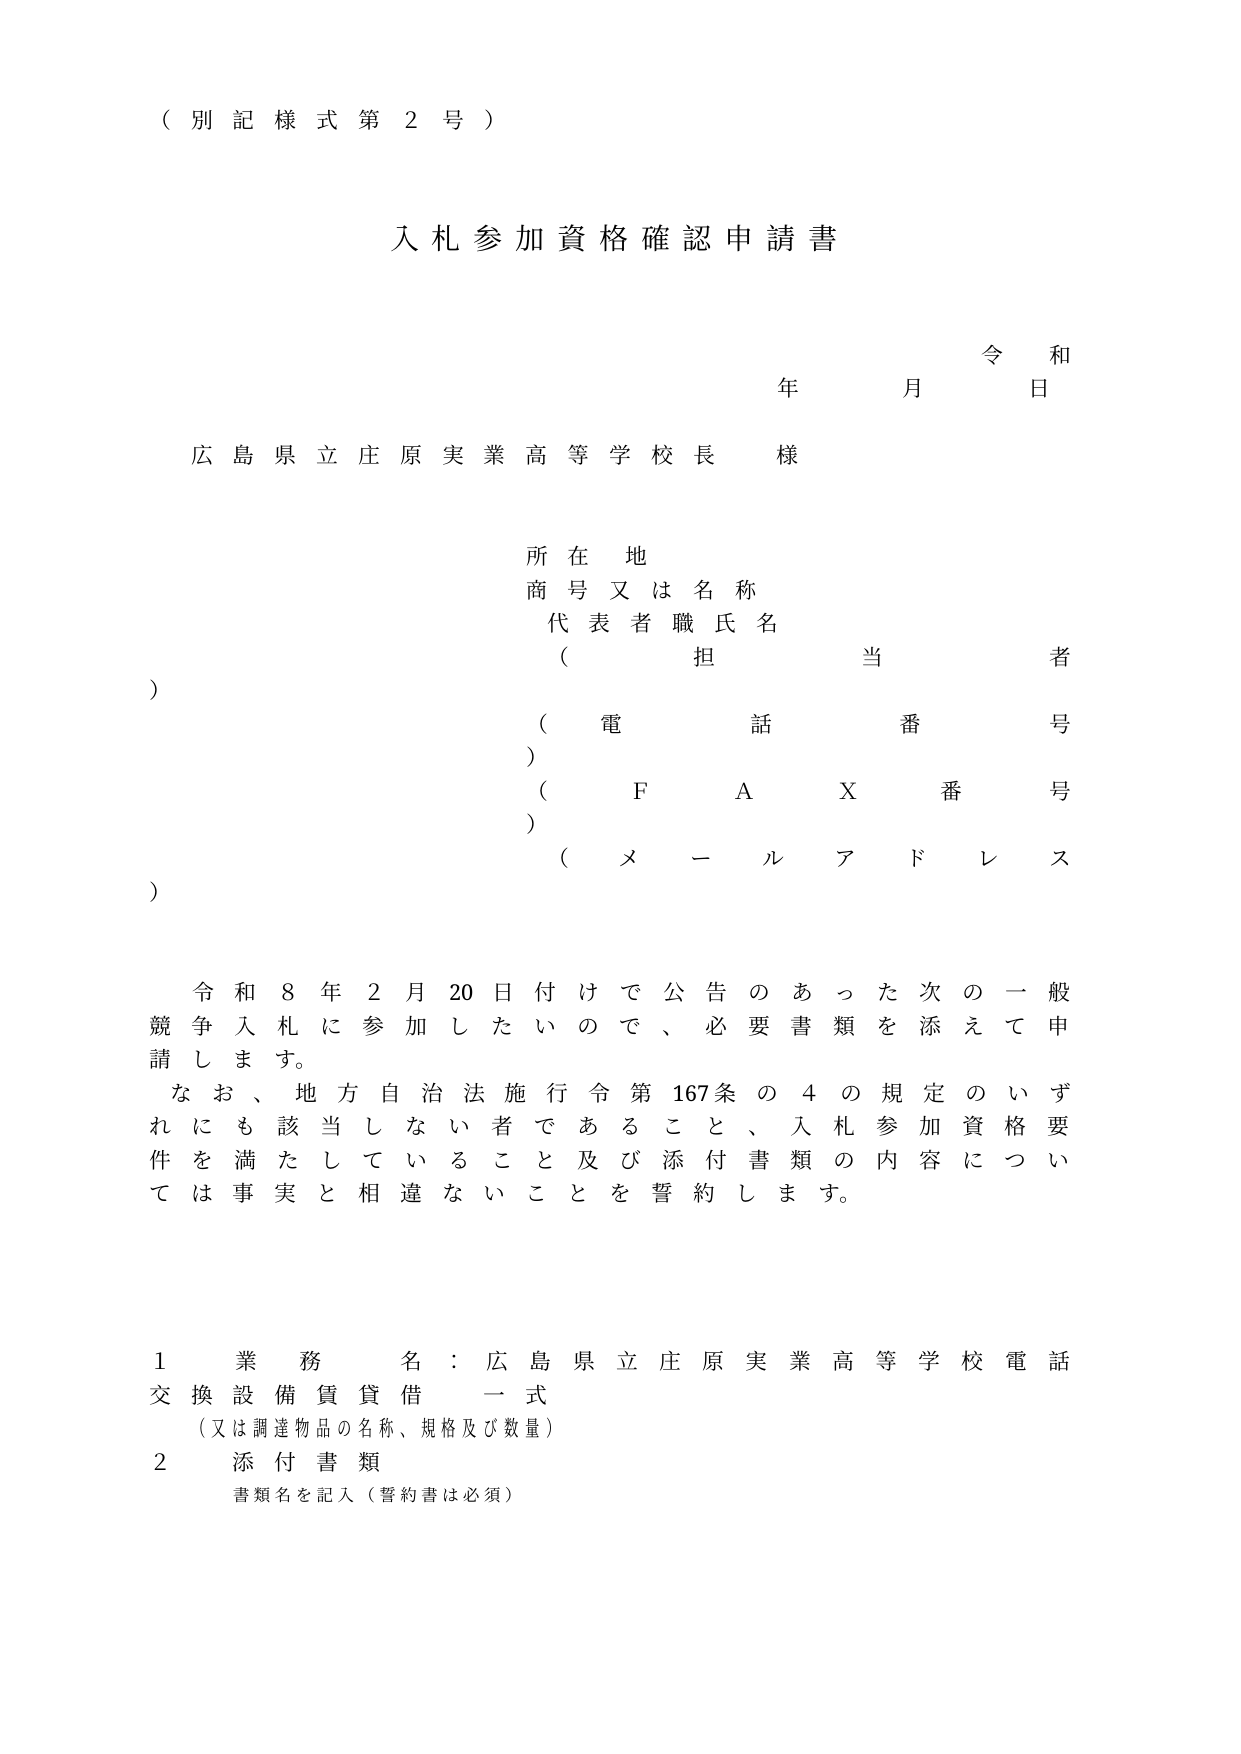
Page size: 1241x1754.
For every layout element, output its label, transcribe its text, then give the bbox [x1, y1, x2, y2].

text １ 業務名：広島県立庄原実業高等学校電話交換設備賃貸借 一式 [149, 1343, 1091, 1410]
text 広島県立庄原実業高等学校長 様 [149, 438, 1091, 471]
text なお、地方自治法施行令第167条の４の規定のいずれにも該当しない者であること、入札参加資格要件を満たしていること及び添付書類の内容については事実と相違ないことを誓約します。 [149, 1075, 1091, 1209]
text （担当者 ） [149, 639, 1091, 706]
text 令和８年２月20日付けで公告のあった次の一般競争入札に参加したいので、必要書類を添えて申請します。 [149, 974, 1091, 1075]
text 商号又は名称 [524, 572, 1091, 605]
text 代表者職氏名 [502, 605, 1091, 639]
text 所在地 [524, 538, 1091, 572]
text （又は調達物品の名称、規格及び数量） [149, 1410, 1091, 1444]
text （別記様式第２号） [149, 102, 1091, 136]
text 令和 年 月 日 [769, 337, 1091, 404]
text （電 話 番 号 ） [524, 706, 1091, 773]
text （メールアドレス ） [149, 840, 1091, 907]
text ２ 添付書類 [149, 1444, 1091, 1477]
text （ＦＡＸ番号 ） [524, 773, 1091, 840]
text 書類名を記入（誓約書は必須） [149, 1477, 1091, 1511]
text 入札参加資格確認申請書 [149, 203, 1091, 270]
